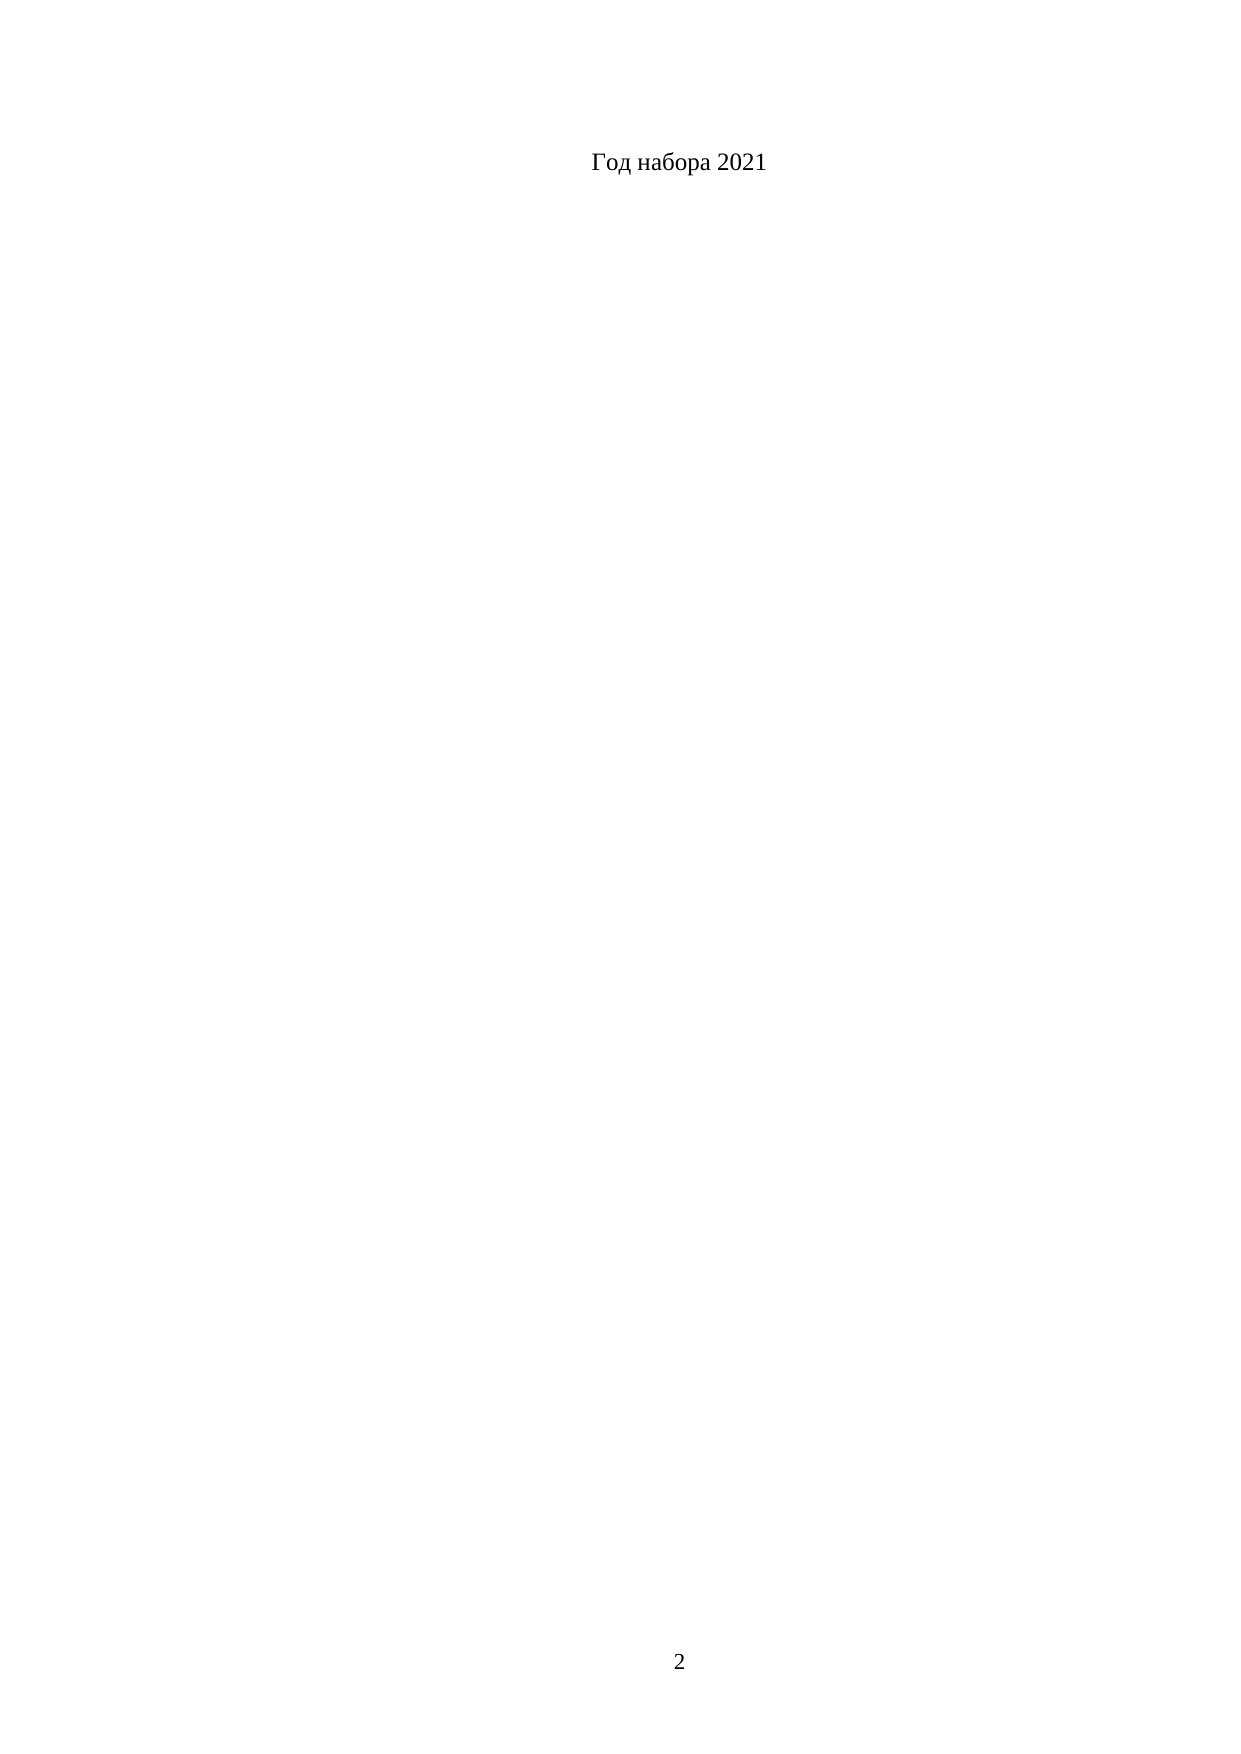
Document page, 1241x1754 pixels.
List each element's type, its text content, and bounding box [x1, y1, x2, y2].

text Год набора 2021 [177, 147, 1181, 176]
